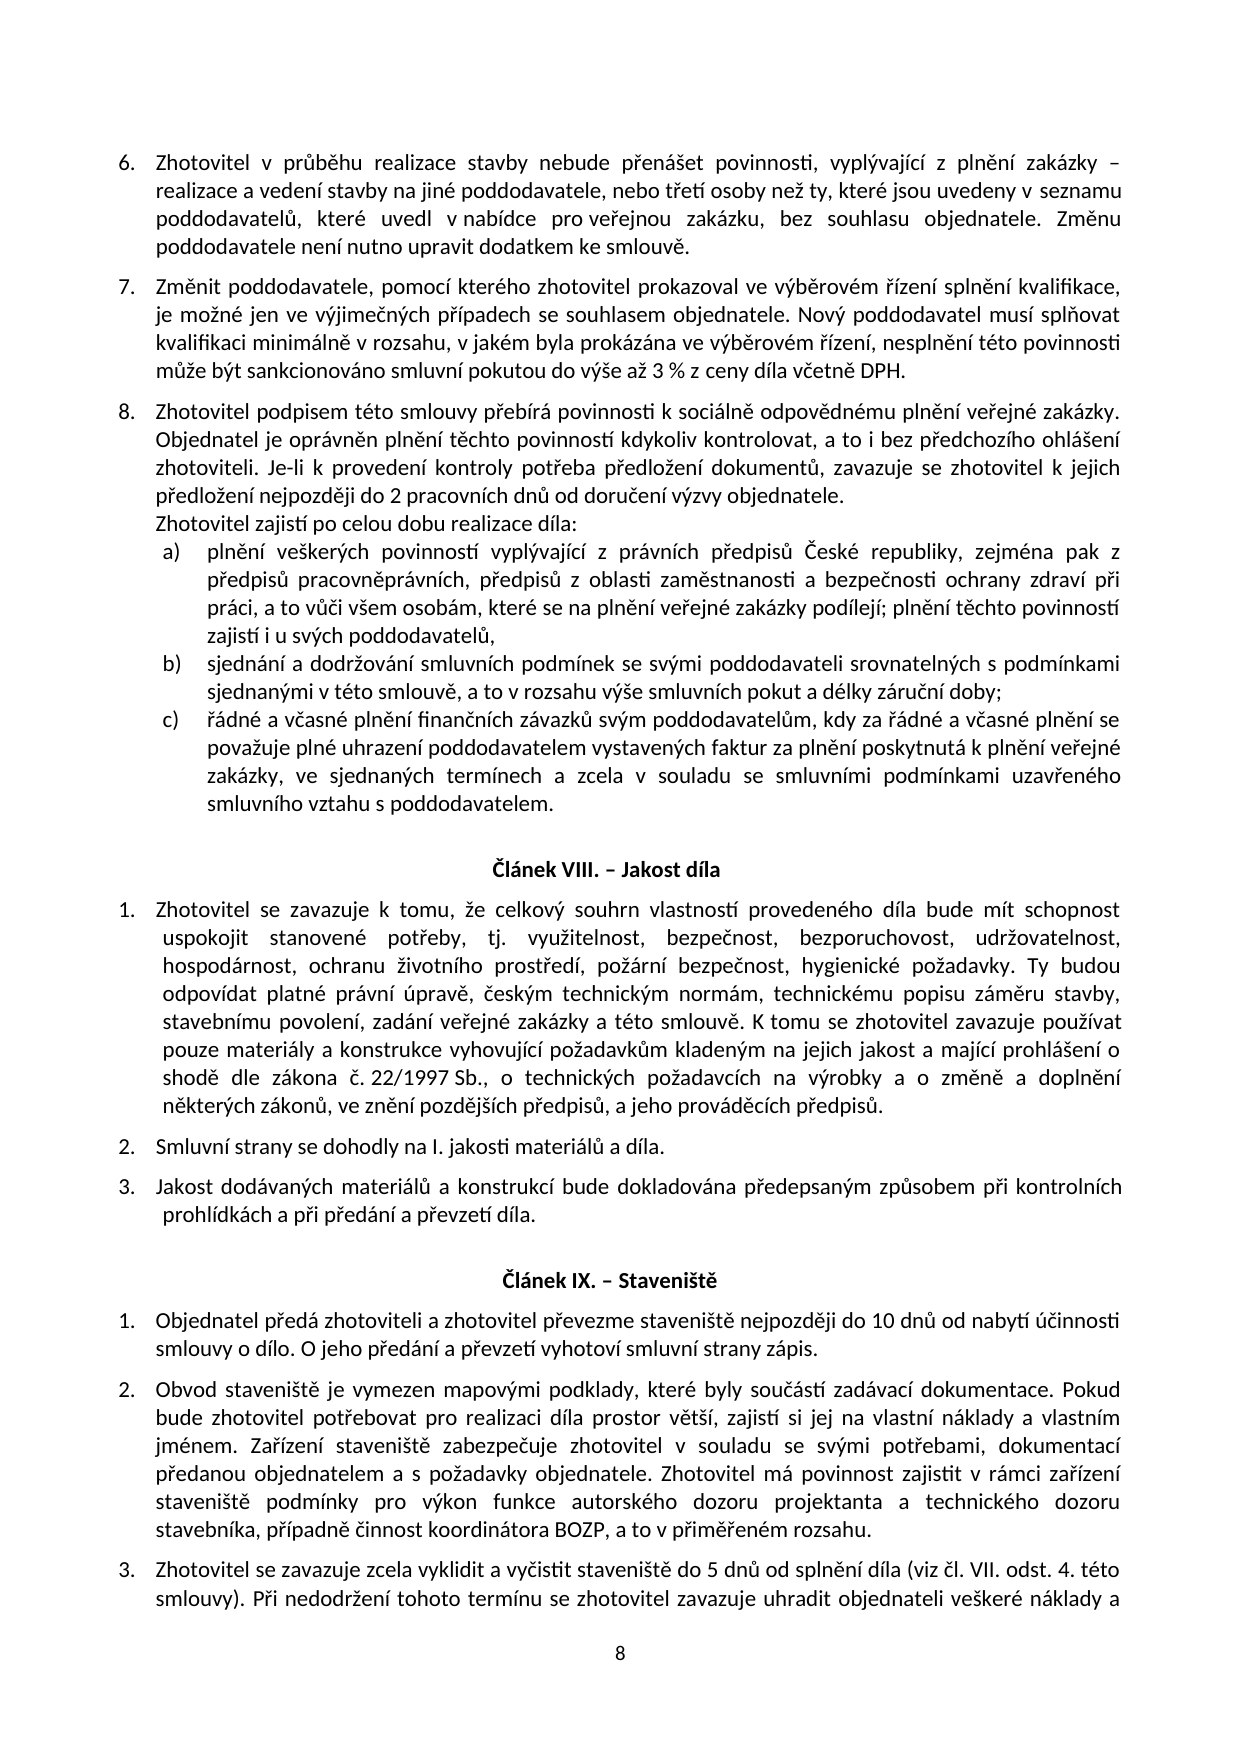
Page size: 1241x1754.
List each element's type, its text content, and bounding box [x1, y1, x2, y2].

text b) sjednání a dodržování smluvních podmínek se svými poddodavateli srovnatelných s podmínkami sjednanými v této smlouvě, a to v rozsahu výše smluvních pokut a délky záruční doby; [162, 649, 1122, 705]
list Jakost dodávaných materiálů a konstrukcí bude dokladována předepsaným způsobem při kontrolních prohlídkách a při předání a převzetí díla. [118, 1172, 1122, 1228]
subtitle Staveniště [155, 1266, 1122, 1294]
list Smluvní strany se dohodly na I. jakosti materiálů a díla. [118, 1132, 1122, 1160]
list Zhotovitel v průběhu realizace stavby nebude přenášet povinnosti, vyplývající z plnění zakázky – realizace a vedení stavby na jiné poddodavatele, nebo třetí osoby než ty, které jsou uvedeny v seznamu poddodavatelů, které uvedl v nabídce pro veřejnou zakázku, bez souhlasu objednatele. Změnu poddodavatele není nutno upravit dodatkem ke smlouvě. [118, 148, 1122, 260]
text c) řádné a včasné plnění finančních závazků svým poddodavatelům, kdy za řádné a včasné plnění se považuje plné uhrazení poddodavatelem vystavených faktur za plnění poskytnutá k plnění veřejné zakázky, ve sjednaných termínech a zcela v souladu se smluvními podmínkami uzavřeného smluvního vztahu s poddodavatelem. [162, 705, 1122, 817]
list Obvod staveniště je vymezen mapovými podklady, které byly součástí zadávací dokumentace. Pokud bude zhotovitel potřebovat pro realizaci díla prostor větší, zajistí si jej na vlastní náklady a vlastním jménem. Zařízení staveniště zabezpečuje zhotovitel v souladu se svými potřebami, dokumentací předanou objednatelem a s požadavky objednatele. Zhotovitel má povinnost zajistit v rámci zařízení staveniště podmínky pro výkon funkce autorského dozoru projektanta a technického dozoru stavebníka, případně činnost koordinátora BOZP, a to v přiměřeném rozsahu. [118, 1375, 1122, 1543]
list Zhotovitel se zavazuje k tomu, že celkový souhrn vlastností provedeného díla bude mít schopnost uspokojit stanovené potřeby, tj. využitelnost, bezpečnost, bezporuchovost, udržovatelnost, hospodárnost, ochranu životního prostředí, požární bezpečnost, hygienické požadavky. Ty budou odpovídat platné právní úpravě, českým technickým normám, technickému popisu záměru stavby, stavebnímu povolení, zadání veřejné zakázky a této smlouvě. K tomu se zhotovitel zavazuje používat pouze materiály a konstrukce vyhovující požadavkům kladeným na jejich jakost a mající prohlášení o shodě dle zákona č. 22/1997 Sb., o technických požadavcích na výrobky a o změně a doplnění některých zákonů, ve znění pozdějších předpisů, a jeho prováděcích předpisů. [118, 895, 1122, 1119]
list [118, 1556, 1122, 1612]
subtitle Jakost díla [155, 855, 1122, 883]
list Objednatel předá zhotoviteli a zhotovitel převezme staveniště nejpozději do 10 dnů od nabytí účinnosti smlouvy o dílo. O jeho předání a převzetí vyhotoví smluvní strany zápis. [118, 1306, 1122, 1362]
text Zhotovitel zajistí po celou dobu realizace díla: [118, 509, 1122, 537]
list Zhotovitel podpisem této smlouvy přebírá povinnosti k sociálně odpovědnému plnění veřejné zakázky. Objednatel je oprávněn plnění těchto povinností kdykoliv kontrolovat, a to i bez předchozího ohlášení zhotoviteli. Je-li k provedení kontroly potřeba předložení dokumentů, zavazuje se zhotovitel k jejich předložení nejpozději do 2 pracovních dnů od doručení výzvy objednatele. [118, 397, 1122, 509]
text a) plnění veškerých povinností vyplývající z právních předpisů České republiky, zejména pak z předpisů pracovněprávních, předpisů z oblasti zaměstnanosti a bezpečnosti ochrany zdraví při práci, a to vůči všem osobám, které se na plnění veřejné zakázky podílejí; plnění těchto povinností zajistí i u svých poddodavatelů, [162, 537, 1122, 649]
list Změnit poddodavatele, pomocí kterého zhotovitel prokazoval ve výběrovém řízení splnění kvalifikace, je možné jen ve výjimečných případech se souhlasem objednatele. Nový poddodavatel musí splňovat kvalifikaci minimálně v rozsahu, v jakém byla prokázána ve výběrovém řízení, nesplnění této povinnosti může být sankcionováno smluvní pokutou do výše až 3 % z ceny díla včetně DPH. [118, 272, 1122, 384]
